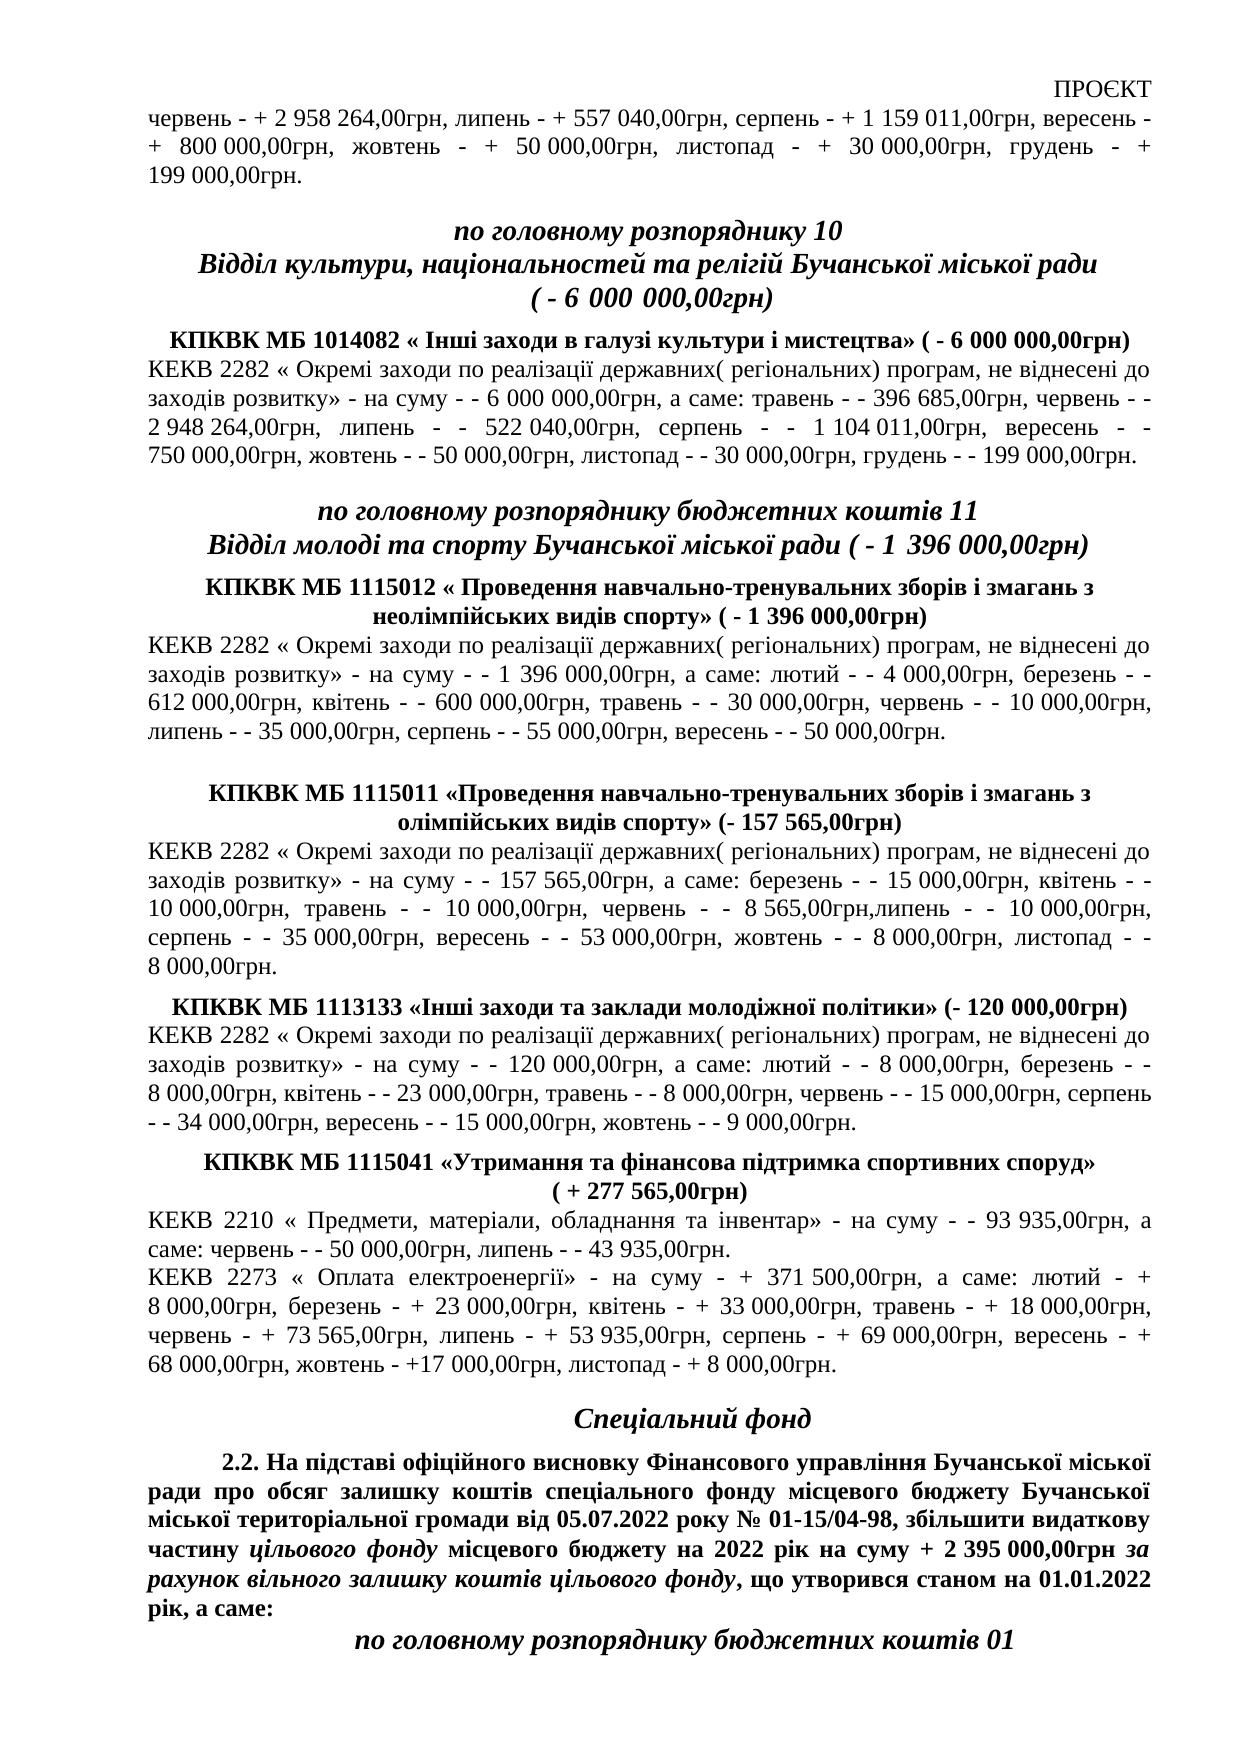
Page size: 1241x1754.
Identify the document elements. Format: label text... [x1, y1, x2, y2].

text КПКВК МБ 1113133 «Інші заходи та заклади молодіжної політики» (- 120 000,00грн) [148, 992, 1152, 1020]
text Відділ молоді та спорту Бучанської міської ради ( - 1 396 000,00грн) [148, 527, 1152, 560]
text КЕКВ 2282 « Окремі заходи по реалізації державних( регіональних) програм, не віднесені до заходів розвитку» - на суму - - 157 565,00грн, а саме: березень - - 15 000,00грн, квітень - - 10 000,00грн, травень - - 10 000,00грн, червень - - 8 565,00грн,липень - - 10 000,00грн, серпень - - 35 000,00грн, вересень - - 53 000,00грн, жовтень - - 8 000,00грн, листопад - - 8 000,00грн. [148, 836, 1152, 980]
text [148, 103, 1152, 189]
text по головному розпоряднику бюджетних коштів 01 [148, 1622, 1152, 1656]
text КЕКВ 2210 « Предмети, матеріали, обладнання та інвентар» - на суму - - 93 935,00грн, а саме: червень - - 50 000,00грн, липень - - 43 935,00грн. [148, 1205, 1152, 1262]
text КЕКВ 2282 « Окремі заходи по реалізації державних( регіональних) програм, не віднесені до заходів розвитку» - на суму - - 120 000,00грн, а саме: лютий - - 8 000,00грн, березень - - 8 000,00грн, квітень - - 23 000,00грн, травень - - 8 000,00грн, червень - - 15 000,00грн, серпень - - 34 000,00грн, вересень - - 15 000,00грн, жовтень - - 9 000,00грн. [148, 1020, 1152, 1135]
text по головному розпоряднику бюджетних коштів 11 [148, 493, 1152, 527]
text КПКВК МБ 1014082 « Інші заходи в галузі культури і мистецтва» ( - 6 000 000,00грн) [148, 326, 1152, 354]
text 2.2. На підставі офіційного висновку Фінансового управління Бучанської міської ради про обсяг залишку коштів спеціального фонду місцевого бюджету Бучанської міської територіальної громади від 05.07.2022 року № 01-15/04-98, збільшити видаткову частину цільового фонду місцевого бюджету на 2022 рік на суму + 2 395 000,00грн за рахунок вільного залишку коштів цільового фонду, що утворився станом на 01.01.2022 рік, а саме: [148, 1447, 1152, 1622]
text Спеціальний фонд [148, 1401, 1152, 1435]
text ( + 277 565,00грн) [148, 1176, 1152, 1205]
text КЕКВ 2282 « Окремі заходи по реалізації державних( регіональних) програм, не віднесені до заходів розвитку» - на суму - - 1 396 000,00грн, а саме: лютий - - 4 000,00грн, березень - - 612 000,00грн, квітень - - 600 000,00грн, травень - - 30 000,00грн, червень - - 10 000,00грн, липень - - 35 000,00грн, серпень - - 55 000,00грн, вересень - - 50 000,00грн. [148, 630, 1152, 745]
text по головному розпоряднику 10 [148, 213, 1152, 246]
text КПКВК МБ 1115041 «Утримання та фінансова підтримка спортивних споруд» [148, 1147, 1152, 1176]
text ( - 6 000 000,00грн) [148, 280, 1152, 313]
text КПКВК МБ 1115012 « Проведення навчально-тренувальних зборів і змагань з неолімпійських видів спорту» ( - 1 396 000,00грн) [148, 572, 1152, 630]
text КПКВК МБ 1115011 «Проведення навчально-тренувальних зборів і змагань з олімпійських видів спорту» (- 157 565,00грн) [148, 778, 1152, 836]
text Відділ культури, національностей та релігій Бучанської міської ради [148, 246, 1152, 280]
text КЕКВ 2282 « Окремі заходи по реалізації державних( регіональних) програм, не віднесені до заходів розвитку» - на суму - - 6 000 000,00грн, а саме: травень - - 396 685,00грн, червень - - 2 948 264,00грн, липень - - 522 040,00грн, серпень - - 1 104 011,00грн, вересень - - 750 000,00грн, жовтень - - 50 000,00грн, листопад - - 30 000,00грн, грудень - - 199 000,00грн. [148, 354, 1152, 469]
text КЕКВ 2273 « Оплата електроенергії» - на суму - + 371 500,00грн, а саме: лютий - + 8 000,00грн, березень - + 23 000,00грн, квітень - + 33 000,00грн, травень - + 18 000,00грн, червень - + 73 565,00грн, липень - + 53 935,00грн, серпень - + 69 000,00грн, вересень - + 68 000,00грн, жовтень - +17 000,00грн, листопад - + 8 000,00грн. [148, 1262, 1152, 1377]
